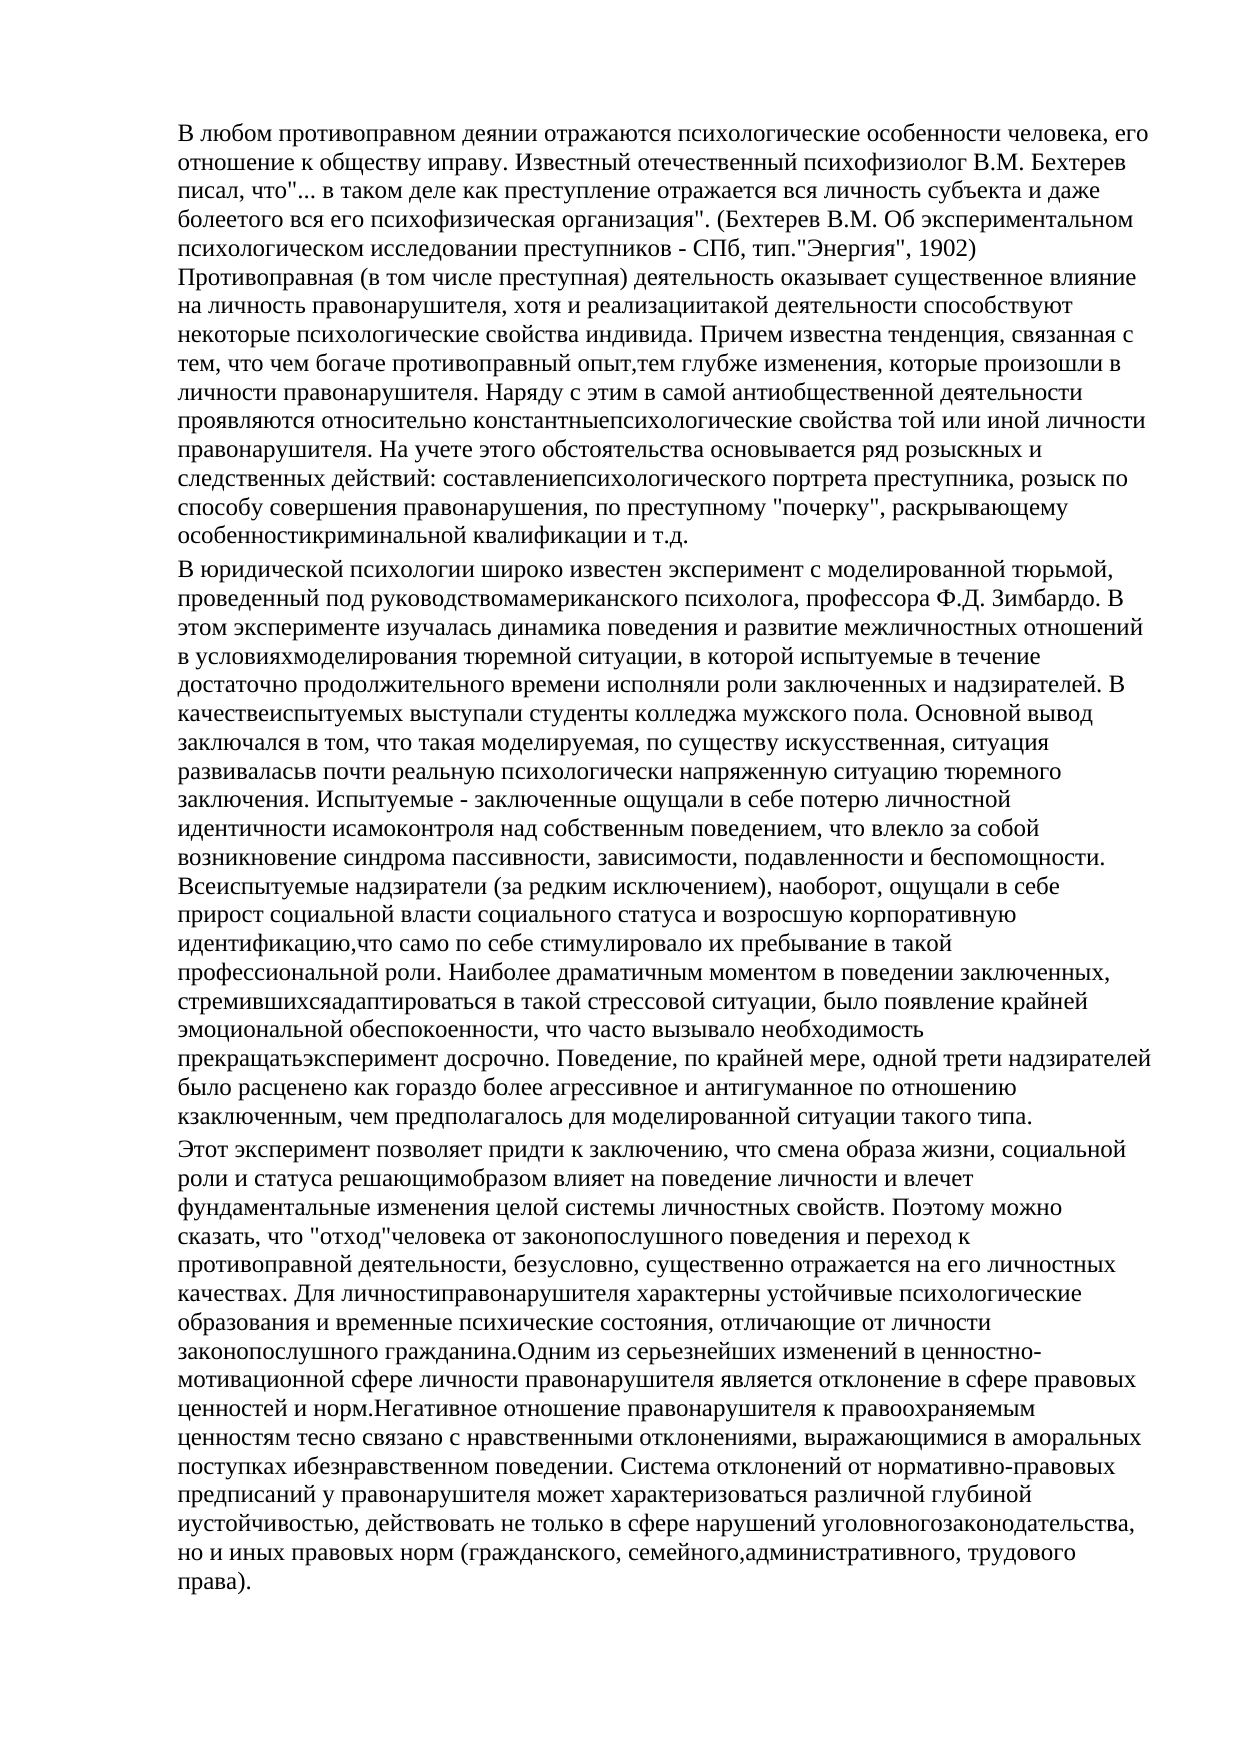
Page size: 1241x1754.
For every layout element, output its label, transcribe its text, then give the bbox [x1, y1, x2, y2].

text В юридической психологии широко известен эксперимент с моделированной тюрьмой, проведенный под руководствомамериканского психолога, профессора Ф.Д. Зимбардо. В этом эксперименте изучалась динамика поведения и развитие межличностных отношений в условияхмоделирования тюремной ситуации, в которой испытуемые в течение достаточно продолжительного времени исполняли роли заключенных и надзирателей. В качествеиспытуемых выступали студенты колледжа мужского пола. Основной вывод заключался в том, что такая моделируемая, по существу искусственная, ситуация развиваласьв почти реальную психологически напряженную ситуацию тюремного заключения. Испытуемые - заключенные ощущали в себе потерю личностной идентичности исамоконтроля над собственным поведением, что влекло за собой возникновение синдрома пассивности, зависимости, подавленности и беспомощности. Всеиспытуемые надзиратели (за редким исключением), наоборот, ощущали в себе прирост социальной власти социального статуса и возросшую корпоративную идентификацию,что само по себе стимулировало их пребывание в такой профессиональной роли. Наиболее драматичным моментом в поведении заключенных, стремившихсяадаптироваться в такой стрессовой ситуации, было появление крайней эмоциональной обеспокоенности, что часто вызывало необходимость прекращатьэксперимент досрочно. Поведение, по крайней мере, одной трети надзирателей было расценено как гораздо более агрессивное и антигуманное по отношению кзаключенным, чем предполагалось для моделированной ситуации такого типа. [177, 554, 1152, 1129]
text В любом противоправном деянии отражаются психологические особенности человека, его отношение к обществу иправу. Известный отечественный психофизиолог В.М. Бехтерев писал, что"... в таком деле как преступление отражается вся личность субъекта и даже болеетого вся его психофизическая организация". (Бехтерев В.М. Об экспериментальном психологическом исследовании преступников - СПб, тип."Энергия", 1902) Противоправная (в том числе преступная) деятельность оказывает существенное влияние на личность правонарушителя, хотя и реализациитакой деятельности способствуют некоторые психологические свойства индивида. Причем известна тенденция, связанная с тем, что чем богаче противоправный опыт,тем глубже изменения, которые произошли в личности правонарушителя. Наряду с этим в самой антиобщественной деятельности проявляются относительно константныепсихологические свойства той или иной личности правонарушителя. На учете этого обстоятельства основывается ряд розыскных и следственных действий: составлениепсихологического портрета преступника, розыск по способу совершения правонарушения, по преступному "почерку", раскрывающему особенностикриминальной квалификации и т.д. [177, 118, 1152, 549]
text Этот эксперимент позволяет придти к заключению, что смена образа жизни, социальной роли и статуса решающимобразом влияет на поведение личности и влечет фундаментальные изменения целой системы личностных свойств. Поэтому можно сказать, что "отход"человека от законопослушного поведения и переход к противоправной деятельности, безусловно, существенно отражается на его личностных качествах. Для личностиправонарушителя характерны устойчивые психологические образования и временные психические состояния, отличающие от личности законопослушного гражданина.Одним из серьезнейших изменений в ценностно-мотивационной сфере личности правонарушителя является отклонение в сфере правовых ценностей и норм.Негативное отношение правонарушителя к правоохраняемым ценностям тесно связано с нравственными отклонениями, выражающимися в аморальных поступках ибезнравственном поведении. Система отклонений от нормативно-правовых предписаний у правонарушителя может характеризоваться различной глубиной иустойчивостью, действовать не только в сфере нарушений уголовногозаконодательства, но и иных правовых норм (гражданского, семейного,административного, трудового права). [177, 1134, 1152, 1594]
